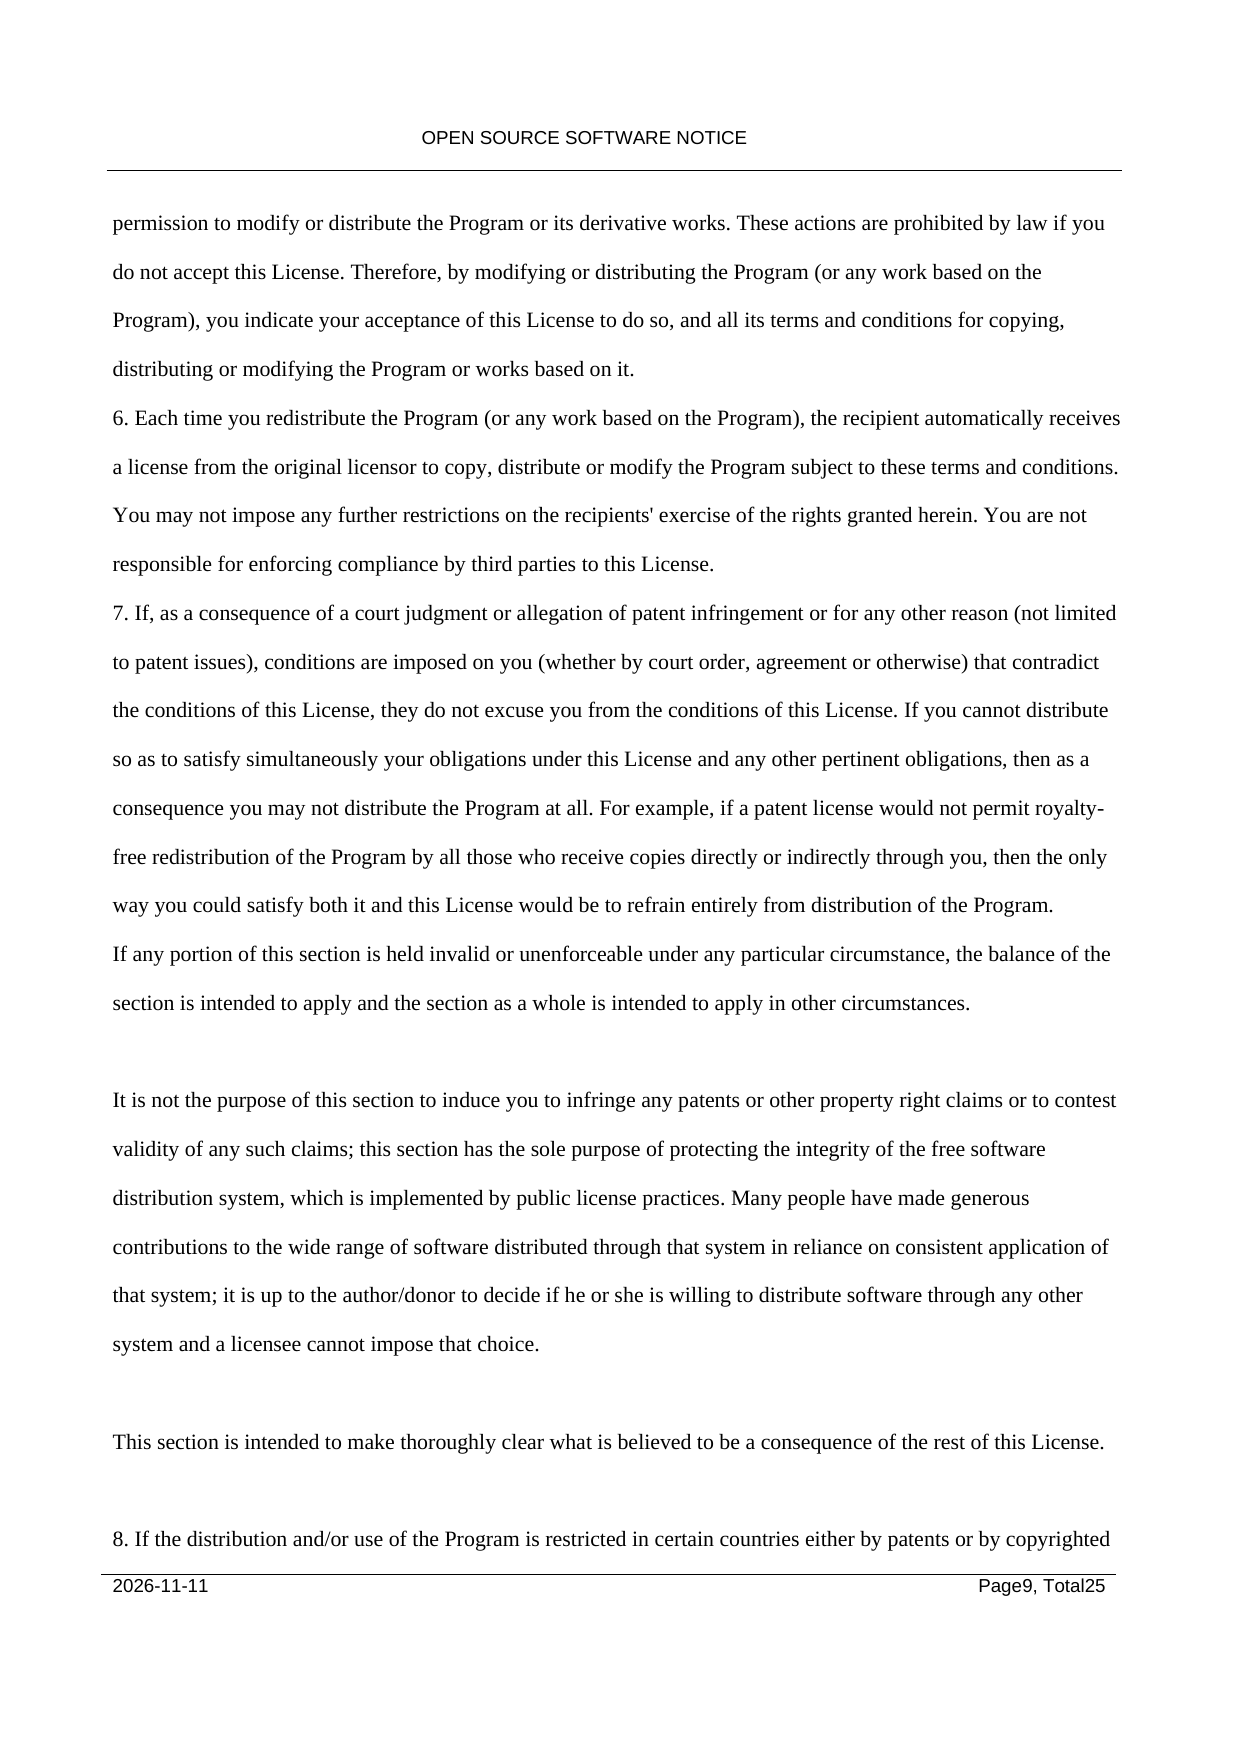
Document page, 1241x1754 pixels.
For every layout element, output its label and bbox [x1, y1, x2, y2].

text [112, 206, 1128, 1555]
